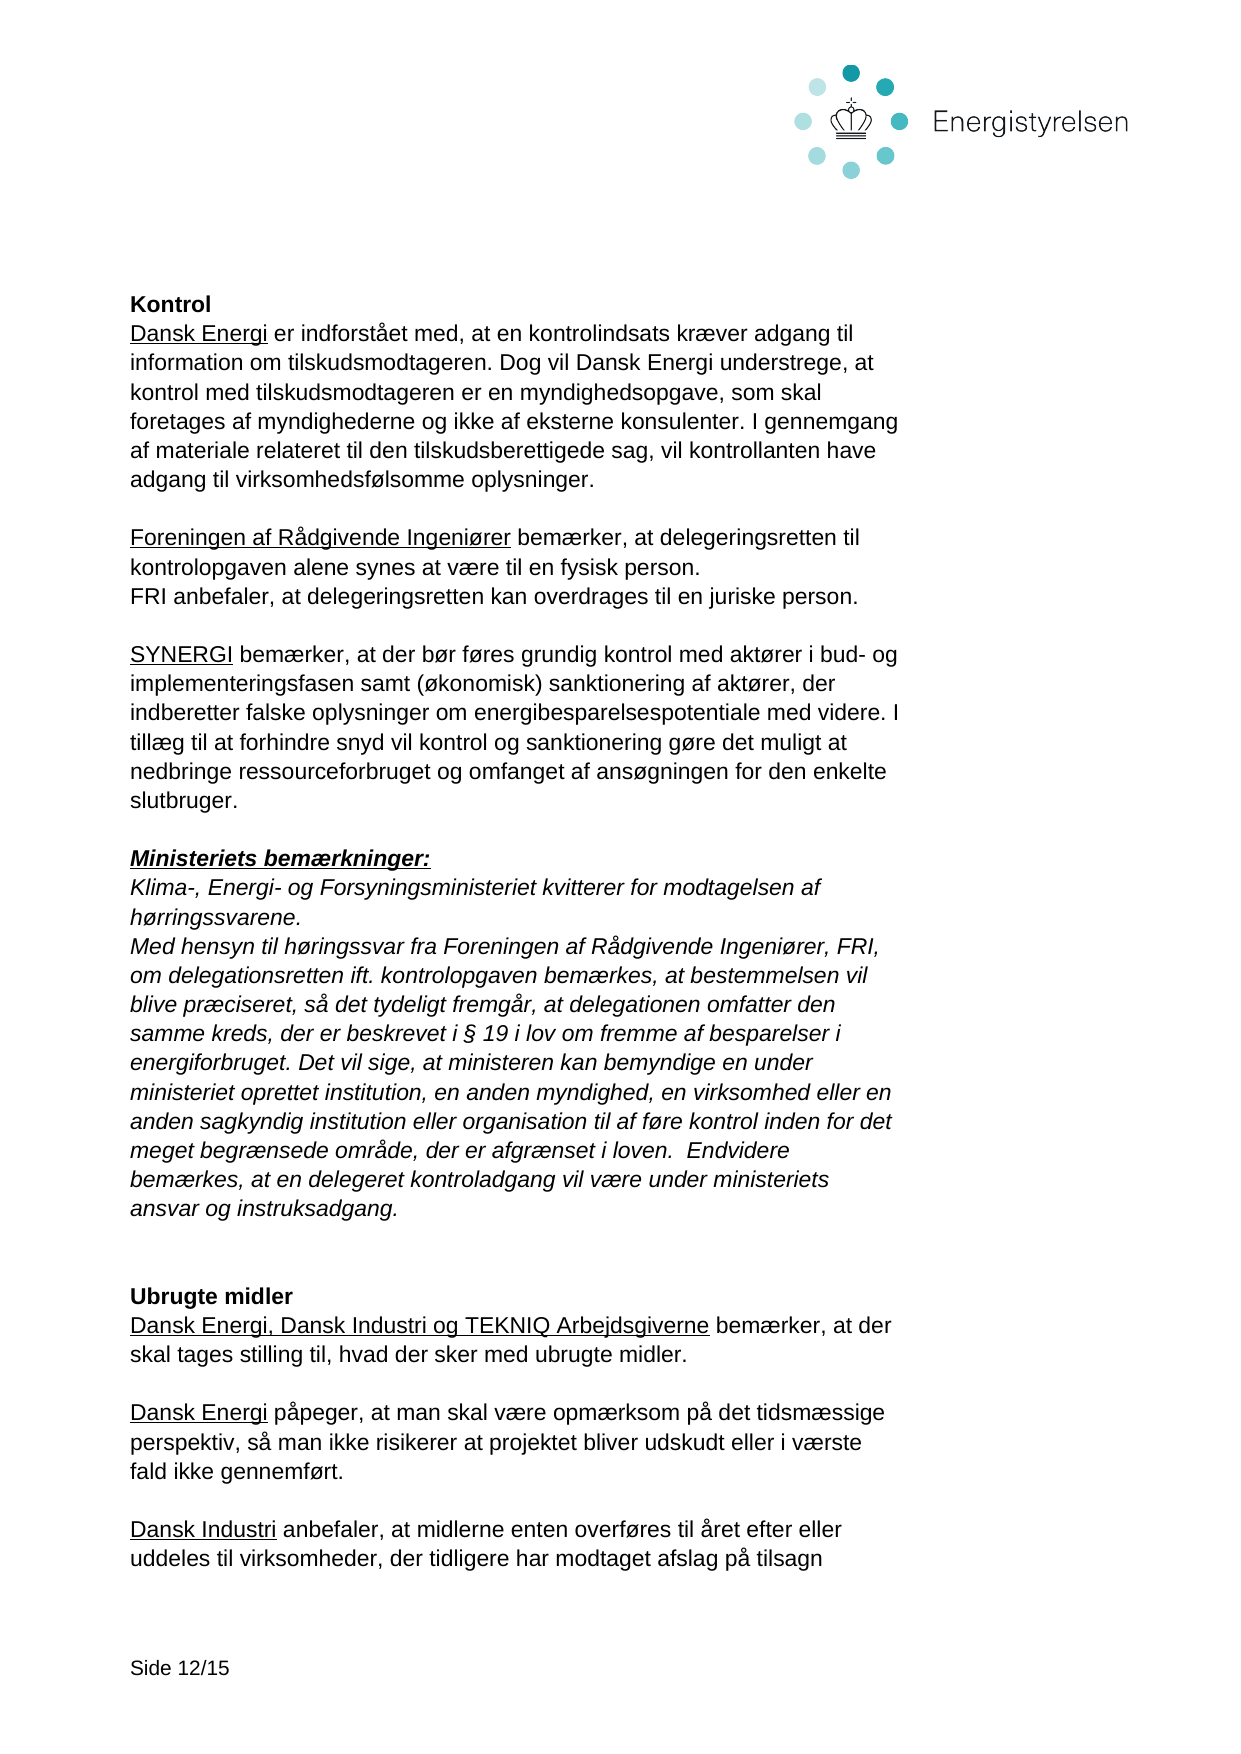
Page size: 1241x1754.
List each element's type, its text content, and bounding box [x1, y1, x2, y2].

text Klima-, Energi- og Forsyningsministeriet kvitterer for modtagelsen af hørringssvarene. [130, 872, 901, 930]
picture [794, 65, 1130, 179]
text Kontrol [130, 288, 901, 317]
text Dansk Energi, Dansk Industri og TEKNIQ Arbejdsgiverne bemærker, at der skal tages stilling til, hvad der sker med ubrugte midler. [130, 1309, 901, 1367]
text Foreningen af Rådgivende Ingeniører bemærker, at delegeringsretten til kontrolopgaven alene synes at være til en fysisk person. [130, 522, 901, 580]
text Ubrugte midler [130, 1280, 901, 1309]
text Ministeriets bemærkninger: [130, 842, 901, 872]
text Dansk Energi påpeger, at man skal være opmærksom på det tidsmæssige perspektiv, så man ikke risikerer at projektet bliver udskudt eller i værste fald ikke gennemført. [130, 1397, 901, 1484]
text Med hensyn til høringssvar fra Foreningen af Rådgivende Ingeniører, FRI, [130, 930, 901, 959]
text om delegationsretten ift. kontrolopgaven bemærkes, at bestemmelsen vil blive præciseret, så det tydeligt fremgår, at delegationen omfatter den samme kreds, der er beskrevet i § 19 i lov om fremme af besparelser i energiforbruget. Det vil sige, at ministeren kan bemyndige en under ministeriet oprettet institution, en anden myndighed, en virksomhed eller en anden sagkyndig institution eller organisation til af føre kontrol inden for det meget begrænsede område, der er afgrænset i loven. Endvidere bemærkes, at en delegeret kontroladgang vil være under ministeriets ansvar og instruksadgang. [130, 959, 901, 1222]
text Dansk Energi er indforstået med, at en kontrolindsats kræver adgang til information om tilskudsmodtageren. Dog vil Dansk Energi understrege, at kontrol med tilskudsmodtageren er en myndighedsopgave, som skal foretages af myndighederne og ikke af eksterne konsulenter. I gennemgang af materiale relateret til den tilskudsberettigede sag, vil kontrollanten have adgang til virksomhedsfølsomme oplysninger. [130, 317, 901, 492]
text SYNERGI bemærker, at der bør føres grundig kontrol med aktører i bud- og implementeringsfasen samt (økonomisk) sanktionering af aktører, der indberetter falske oplysninger om energibesparelsespotentiale med videre. I tillæg til at forhindre snyd vil kontrol og sanktionering gøre det muligt at nedbringe ressourceforbruget og omfanget af ansøgningen for den enkelte slutbruger. [130, 638, 901, 813]
text FRI anbefaler, at delegeringsretten kan overdrages til en juriske person. [130, 580, 901, 609]
